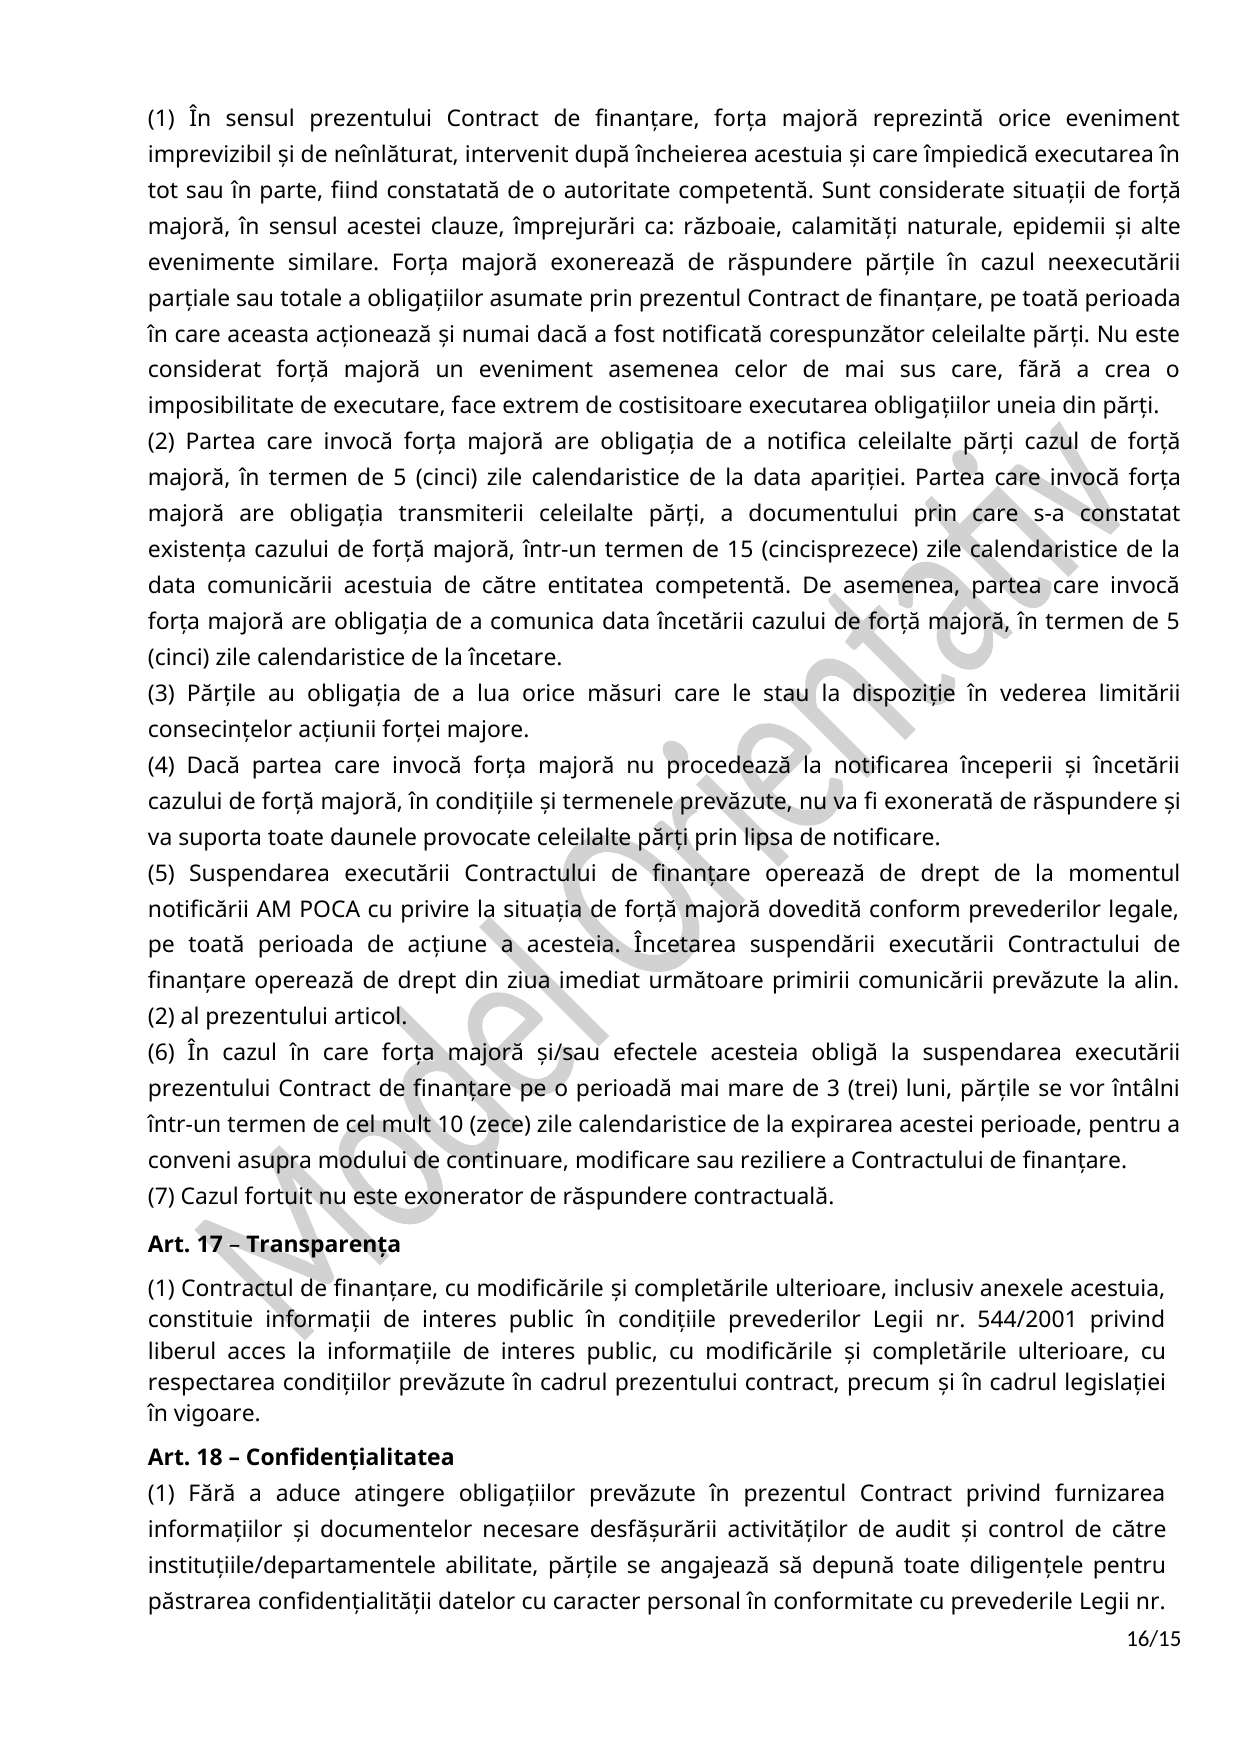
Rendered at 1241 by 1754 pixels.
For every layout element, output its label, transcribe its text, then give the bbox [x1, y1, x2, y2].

list (3) Părţile au obligaţia de a lua orice măsuri care le stau la dispoziţie în vederea limitării consecinţelor acţiunii forţei majore. [148, 677, 1181, 744]
text Art. 18 – Confidențialitatea [148, 1441, 1181, 1472]
subtitle Art. 17 – Transparența [148, 1228, 1181, 1260]
text (5) Suspendarea executării Contractului de finanțare operează de drept de la momentul notificării AM POCA cu privire la situația de forță majoră dovedită conform prevederilor legale, pe toată perioada de acţiune a acesteia. Încetarea suspendării executării Contractului de finanțare operează de drept din ziua imediat următoare primirii comunicării prevăzute la alin. (2) al prezentului articol. [148, 857, 1181, 1032]
list (2) Partea care invocă forţa majoră are obligaţia de a notifica celeilalte părţi cazul de forţă majoră, în termen de 5 (cinci) zile calendaristice de la data apariţiei. Partea care invocă forța majoră are obligația transmiterii celeilalte părți, a documentului prin care s-a constatat existența cazului de forță majoră, într-un termen de 15 (cincisprezece) zile calendaristice de la data comunicării acestuia de către entitatea competentă. De asemenea, partea care invocă forța majoră are obligația de a comunica data încetării cazului de forță majoră, în termen de 5 (cinci) zile calendaristice de la încetare. [148, 425, 1181, 672]
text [148, 1477, 1167, 1616]
list (6) În cazul în care forţa majoră şi/sau efectele acesteia obligă la suspendarea executării prezentului Contract de finanțare pe o perioadă mai mare de 3 (trei) luni, părţile se vor întâlni într-un termen de cel mult 10 (zece) zile calendaristice de la expirarea acestei perioade, pentru a conveni asupra modului de continuare, modificare sau reziliere a Contractului de finanțare. [148, 1036, 1181, 1175]
list (4) Dacă partea care invocă forţa majoră nu procedează la notificarea începerii şi încetării cazului de forţă majoră, în condiţiile şi termenele prevăzute, nu va fi exonerată de răspundere şi va suporta toate daunele provocate celeilalte părţi prin lipsa de notificare. [148, 749, 1181, 852]
list (7) Cazul fortuit nu este exonerator de răspundere contractuală. [148, 1180, 1181, 1211]
text (1) Contractul de finanțare, cu modificările și completările ulterioare, inclusiv anexele acestuia, constituie informații de interes public în condițiile prevederilor Legii nr. 544/2001 privind liberul acces la informațiile de interes public, cu modificările și completările ulterioare, cu respectarea condițiilor prevăzute în cadrul prezentului contract, precum și în cadrul legislației în vigoare. [148, 1272, 1166, 1428]
list (1) În sensul prezentului Contract de finanțare, forţa majoră reprezintă orice eveniment imprevizibil şi de neînlăturat, intervenit după încheierea acestuia şi care împiedică executarea în tot sau în parte, fiind constatată de o autoritate competentă. Sunt considerate situaţii de forţă majoră, în sensul acestei clauze, împrejurări ca: războaie, calamităţi naturale, epidemii şi alte evenimente similare. Forţa majoră exonerează de răspundere părţile în cazul neexecutării parţiale sau totale a obligaţiilor asumate prin prezentul Contract de finanțare, pe toată perioada în care aceasta acţionează şi numai dacă a fost notificată corespunzător celeilalte părţi. Nu este considerat forţă majoră un eveniment asemenea celor de mai sus care, fără a crea o imposibilitate de executare, face extrem de costisitoare executarea obligaţiilor uneia din părţi. [148, 102, 1181, 421]
